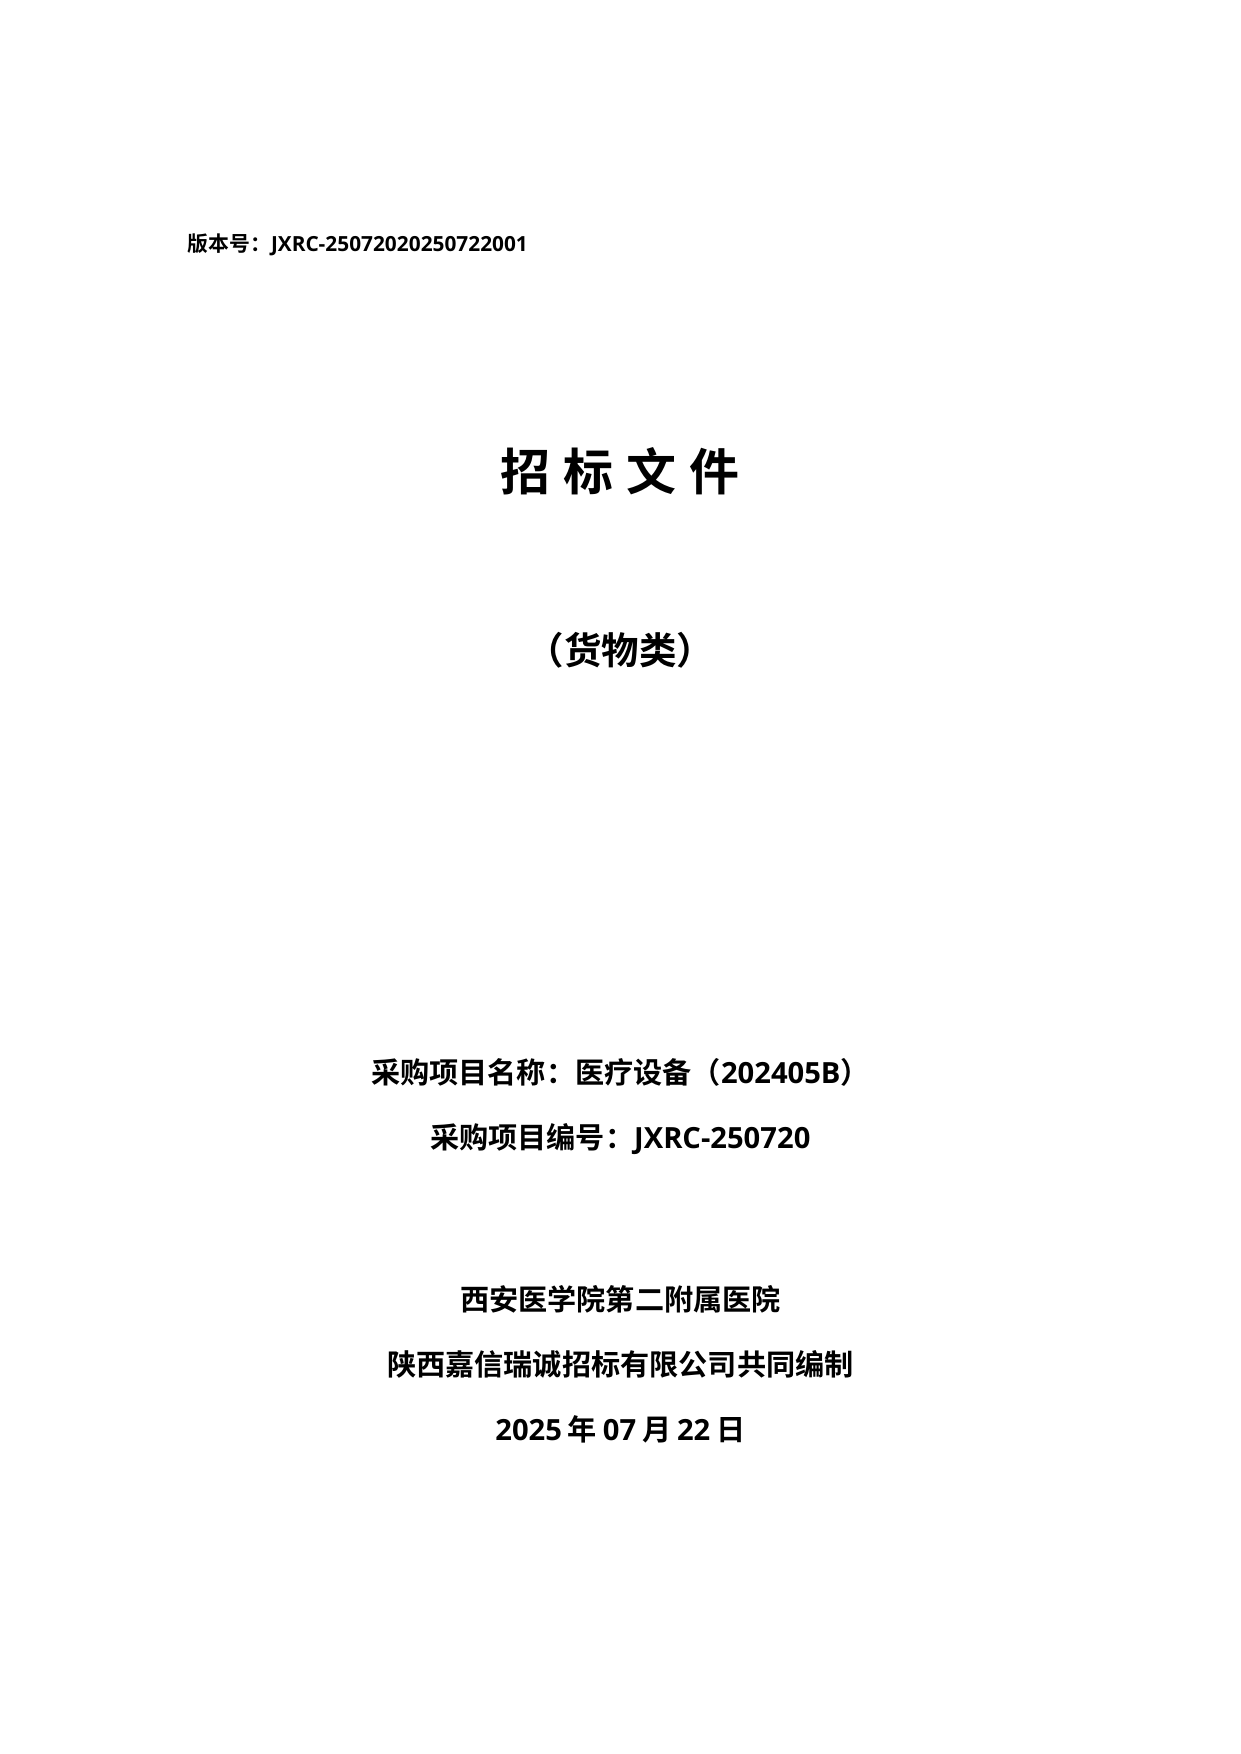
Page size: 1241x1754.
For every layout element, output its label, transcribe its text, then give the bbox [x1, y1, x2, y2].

text 西安医学院第二附属医院 [187, 1267, 1053, 1332]
text 版本号：JXRC-25072020250722001 [187, 227, 1053, 422]
text 采购项目名称：医疗设备（202405B） [187, 1039, 1053, 1104]
text 陕西嘉信瑞诚招标有限公司共同编制 [187, 1332, 1053, 1397]
text （货物类） [187, 617, 1053, 1039]
text 采购项目编号：JXRC-250720 [187, 1104, 1053, 1267]
text 2025年07月22日 [187, 1397, 1053, 1462]
text 招 标 文 件 [187, 422, 1053, 617]
